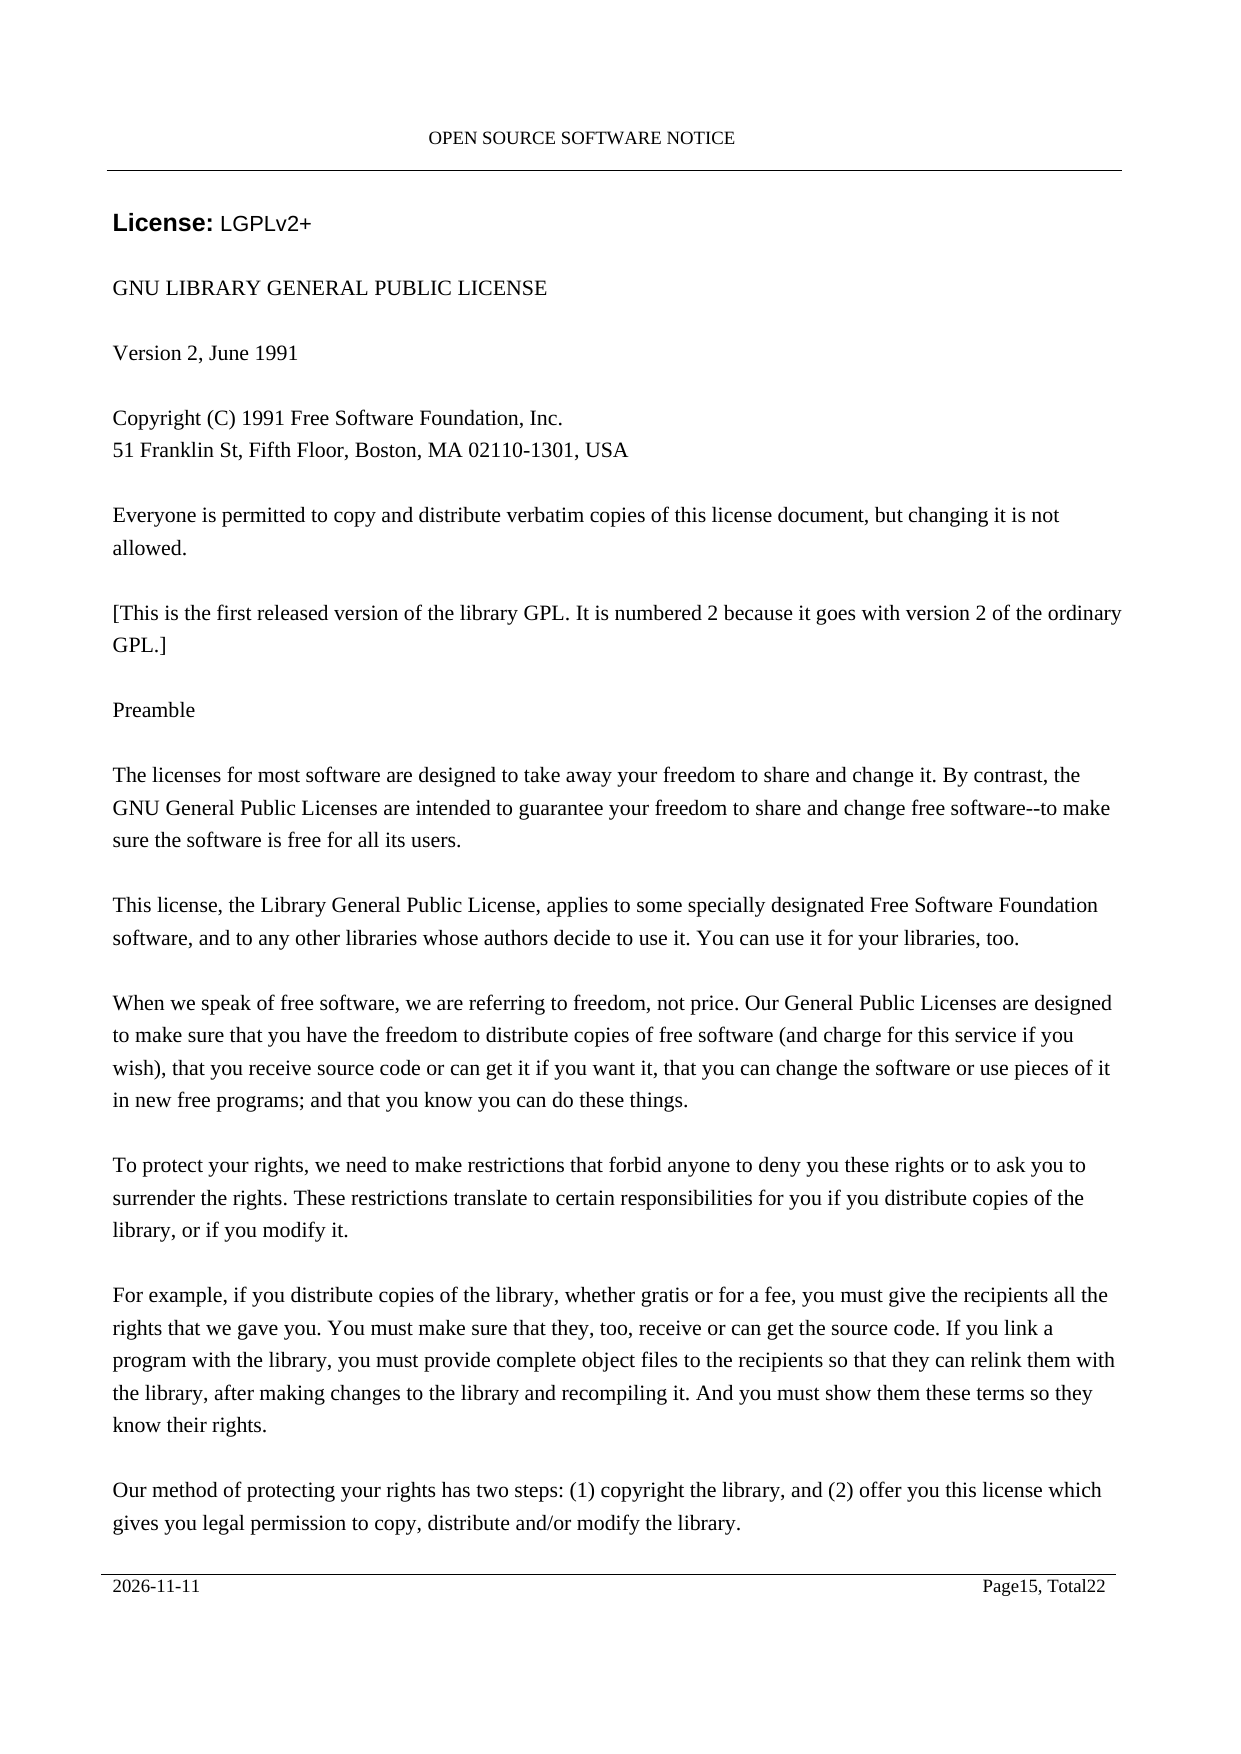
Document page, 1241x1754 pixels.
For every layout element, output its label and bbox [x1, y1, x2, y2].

text [112, 206, 1128, 1539]
